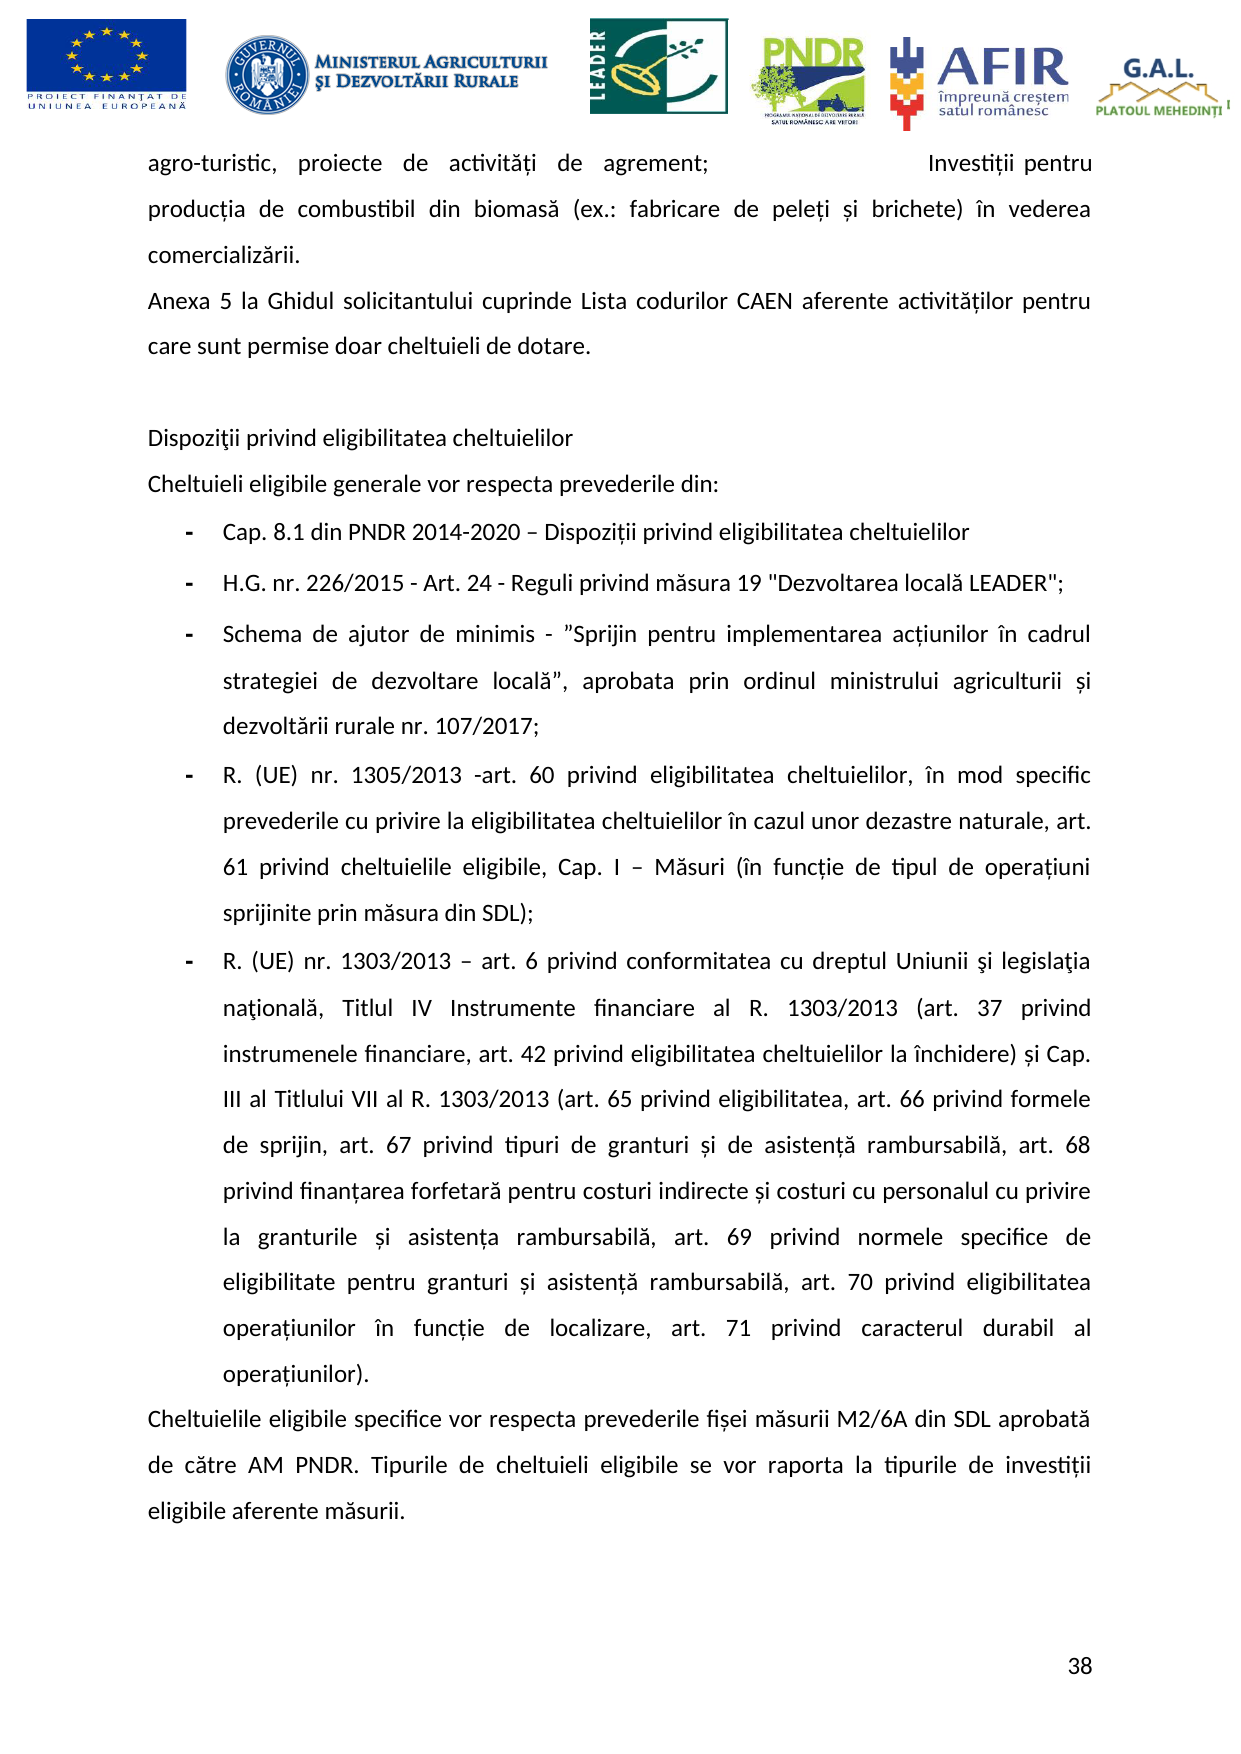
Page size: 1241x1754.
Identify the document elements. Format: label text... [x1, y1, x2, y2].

picture [590, 18, 1069, 148]
text Cheltuielile eligibile specifice vor respecta prevederile fișei măsurii M2/6A din SDL aprobată de către AM PNDR. Tipurile de cheltuieli eligibile se vor raporta la tipurile de investiții eligibile aferente măsurii. [148, 1403, 1093, 1526]
list H.G. nr. 226/2015 - Art. 24 - Reguli privind măsura 19 "Dezvoltarea locală LEADER"; [185, 564, 1093, 598]
picture [214, 19, 550, 133]
list R. (UE) nr. 1303/2013 – art. 6 privind conformitatea cu dreptul Uniunii şi legislaţia naţională, Titlul IV Instrumente financiare al R. 1303/2013 (art. 37 privind instrumenele financiare, art. 42 privind eligibilitatea cheltuielilor la închidere) și Cap. III al Titlului VII al R. 1303/2013 (art. 65 privind eligibilitatea, art. 66 privind formele de sprijin, art. 67 privind tipuri de granturi și de asistență rambursabilă, art. 68 privind finanțarea forfetară pentru costuri indirecte și costuri cu personalul cu privire la granturile și asistența rambursabilă, art. 69 privind normele specifice de eligibilitate pentru granturi și asistență rambursabilă, art. 70 privind eligibilitatea operațiunilor în funcție de localizare, art. 71 privind caracterul durabil al operațiunilor). [185, 943, 1093, 1388]
list Cap. 8.1 din PNDR 2014-2020 – Dispoziții privind eligibilitatea cheltuielilor [185, 513, 1093, 547]
list R. (UE) nr. 1305/2013 -art. 60 privind eligibilitatea cheltuielilor, în mod specific prevederile cu privire la eligibilitatea cheltuielilor în cazul unor dezastre naturale, art. 61 privind cheltuielile eligibile, Cap. I – Măsuri (în funcție de tipul de operațiuni sprijinite prin măsura din SDL); [185, 756, 1093, 927]
picture [1077, 31, 1235, 125]
text Cheltuieli eligibile generale vor respecta prevederile din: [148, 468, 1093, 498]
text Anexa 5 la Ghidul solicitantului cuprinde Lista codurilor CAEN aferente activităților pentru care sunt permise doar cheltuieli de dotare. [148, 285, 1093, 361]
picture [26, 19, 187, 113]
text Dispoziţii privind eligibilitatea cheltuielilor [148, 422, 1093, 452]
list Schema de ajutor de minimis - ”Sprijin pentru implementarea acțiunilor în cadrul strategiei de dezvoltare locală”, aprobata prin ordinul ministrului agriculturii și dezvoltării rurale nr. 107/2017; [185, 616, 1093, 741]
